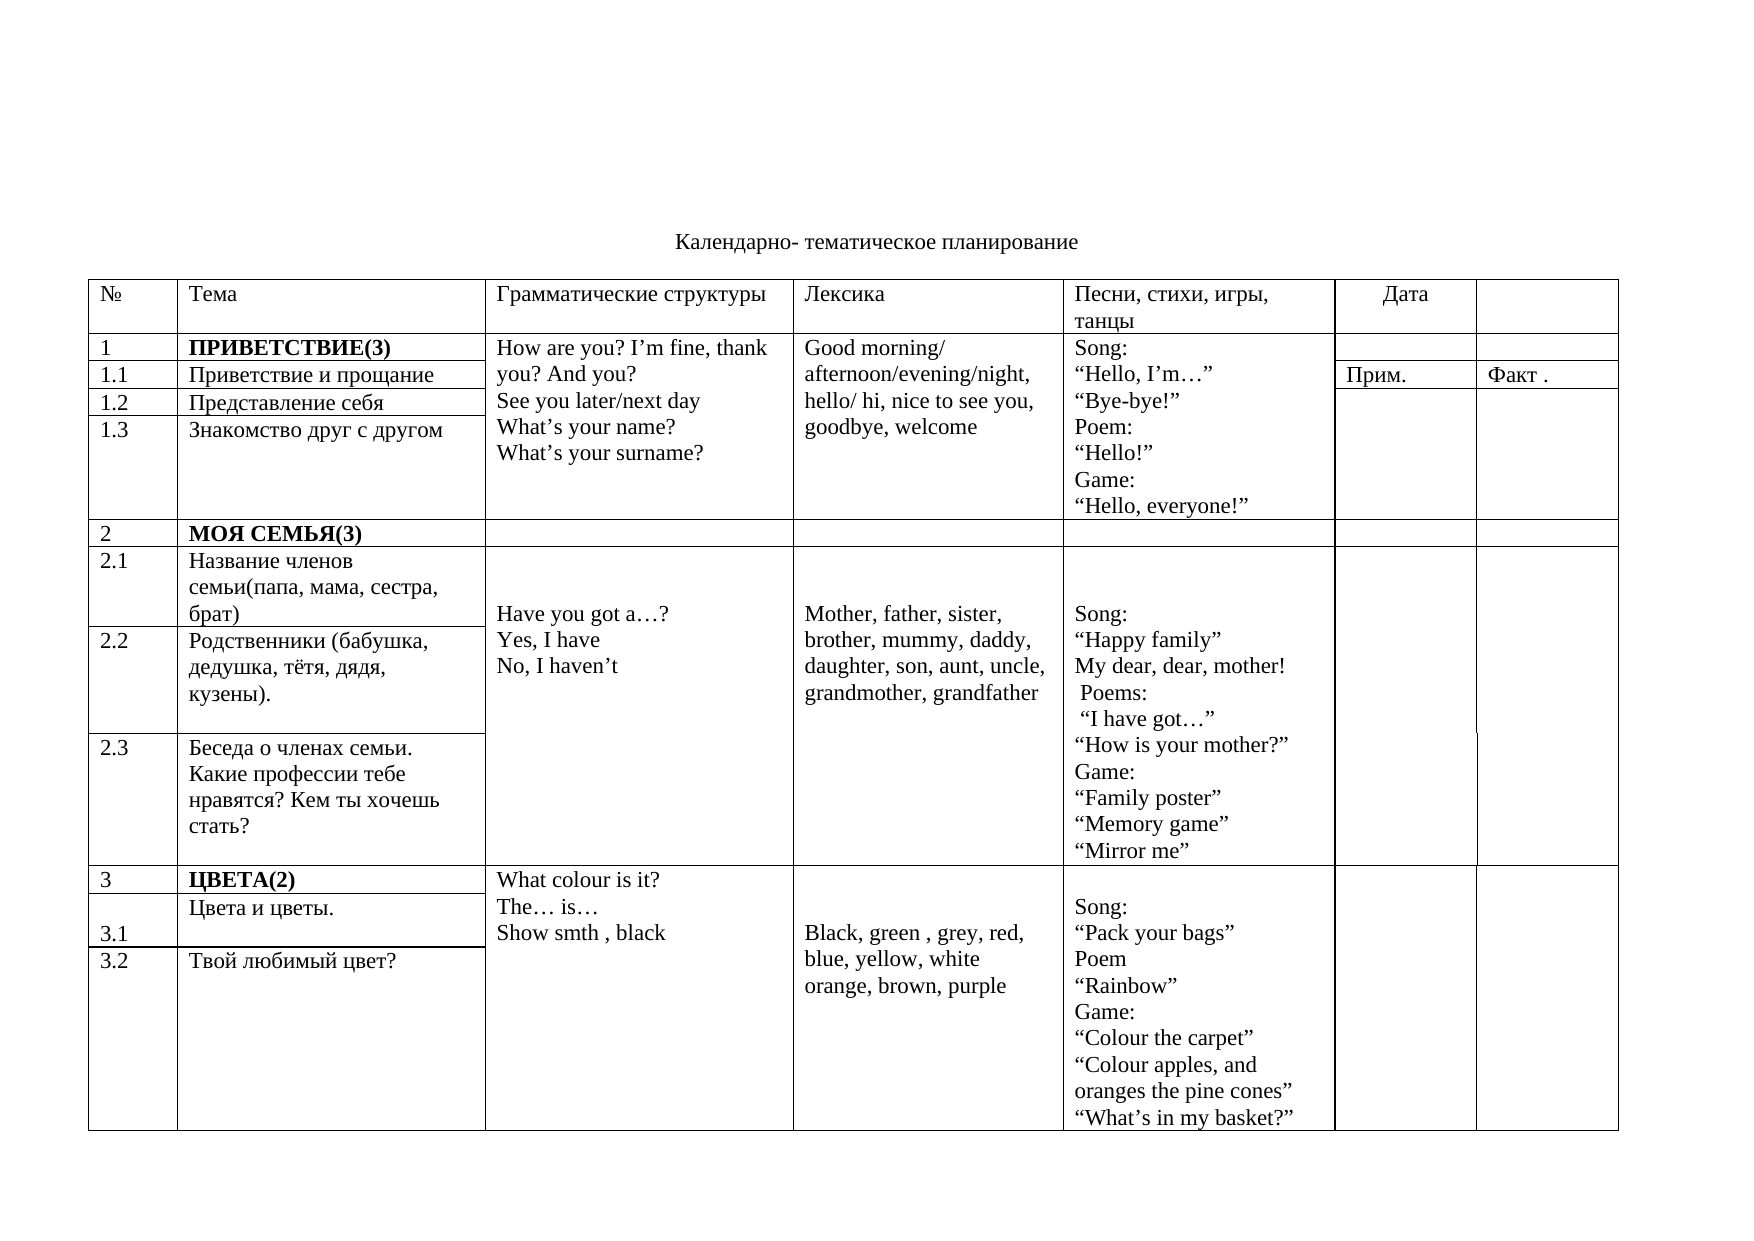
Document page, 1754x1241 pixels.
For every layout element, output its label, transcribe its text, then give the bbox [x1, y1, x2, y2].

table_header Лексика [794, 280, 1063, 333]
table_cell [1336, 389, 1476, 518]
table_cell 1.3 [89, 416, 177, 518]
table_cell 2 [89, 520, 177, 546]
table_cell Прим. [1336, 361, 1476, 388]
table_cell [1336, 866, 1476, 1130]
table_cell [1336, 520, 1476, 546]
table_cell 3.1 [89, 894, 177, 946]
table_cell 1.1 [89, 361, 177, 388]
table_cell Black, green , grey, red, blue, yellow, white orange, brown, purple [794, 866, 1063, 1130]
table_cell Good morning/ afternoon/evening/night, hello/ hi, nice to see you, goodbye, welcome [794, 334, 1063, 518]
text Календарно- тематическое планирование [118, 228, 1636, 254]
table_cell Цвета и цветы. [178, 894, 485, 946]
table_cell 3 [89, 866, 177, 893]
table_cell 1.2 [89, 389, 177, 415]
table_cell Родственники (бабушка, дедушка, тётя, дядя, кузены). [178, 627, 485, 732]
table_cell Have you got a…? Yes, I have No, I haven’t [486, 547, 793, 865]
table_header № [89, 280, 177, 333]
table_cell Mother, father, sister, brother, mummy, daddy, daughter, son, aunt, uncle, grandmother, grandfather [794, 547, 1063, 865]
table_cell 2.1 [89, 547, 177, 626]
table_cell Song: “Pack your bags” Poem “Rainbow” Game: “Colour the carpet” “Colour apples, and oranges the pine cones” “What’s in my basket?” [1064, 866, 1334, 1130]
table_header Песни, стихи, игры, танцы [1064, 280, 1334, 333]
table_cell Song: “Hello, I’m…” “Bye-bye!” Poem: “Hello!” Game: “Hello, everyone!” [1064, 334, 1334, 518]
table_cell 2.2 [89, 627, 177, 732]
table_cell [1336, 334, 1476, 360]
table_cell Беседа о членах семьи. Какие профессии тебе нравятся? Кем ты хочешь стать? [178, 734, 485, 865]
table_cell [1477, 334, 1618, 360]
table_cell Приветствие и прощание [178, 361, 485, 388]
table_cell [1477, 866, 1618, 1130]
table_header [1477, 280, 1618, 333]
table_cell What colour is it? The… is… Show smth , black [486, 866, 793, 1130]
table_cell [794, 520, 1063, 546]
table_cell How are you? I’m fine, thank you? And you? See you later/next day What’s your name? What’s your surname? [486, 334, 793, 518]
table_cell 2.3 [89, 734, 177, 865]
table_cell [1478, 733, 1618, 865]
table_header Тема [178, 280, 485, 333]
table_cell Факт . [1477, 361, 1618, 388]
table_cell ПРИВЕТСТВИЕ(3) [178, 334, 485, 360]
table_cell МОЯ СЕМЬЯ(3) [178, 520, 485, 546]
table_cell [486, 520, 793, 546]
table_cell Song: “Happy family” My dear, dear, mother! Poems: “I have got…” “How is your mother?” Game: “Family poster” “Memory game” “Mirror me” [1064, 547, 1334, 865]
table_cell 3.2 [89, 948, 177, 1130]
table_cell [1477, 547, 1618, 732]
table_cell [1064, 520, 1334, 546]
table_cell 1 [89, 334, 177, 360]
table_cell Знакомство друг с другом [178, 416, 485, 518]
table_cell [1477, 389, 1618, 518]
table_cell Твой любимый цвет? [178, 948, 485, 1130]
table_header Дата [1336, 280, 1476, 333]
table_header Грамматические структуры [486, 280, 793, 333]
table_cell [1336, 733, 1477, 865]
table_cell [1477, 520, 1618, 546]
table_cell ЦВЕТА(2) [178, 866, 485, 893]
table_cell [1336, 547, 1476, 732]
table_cell Представление себя [178, 389, 485, 415]
table_cell Название членов семьи(папа, мама, сестра, брат) [178, 547, 485, 626]
